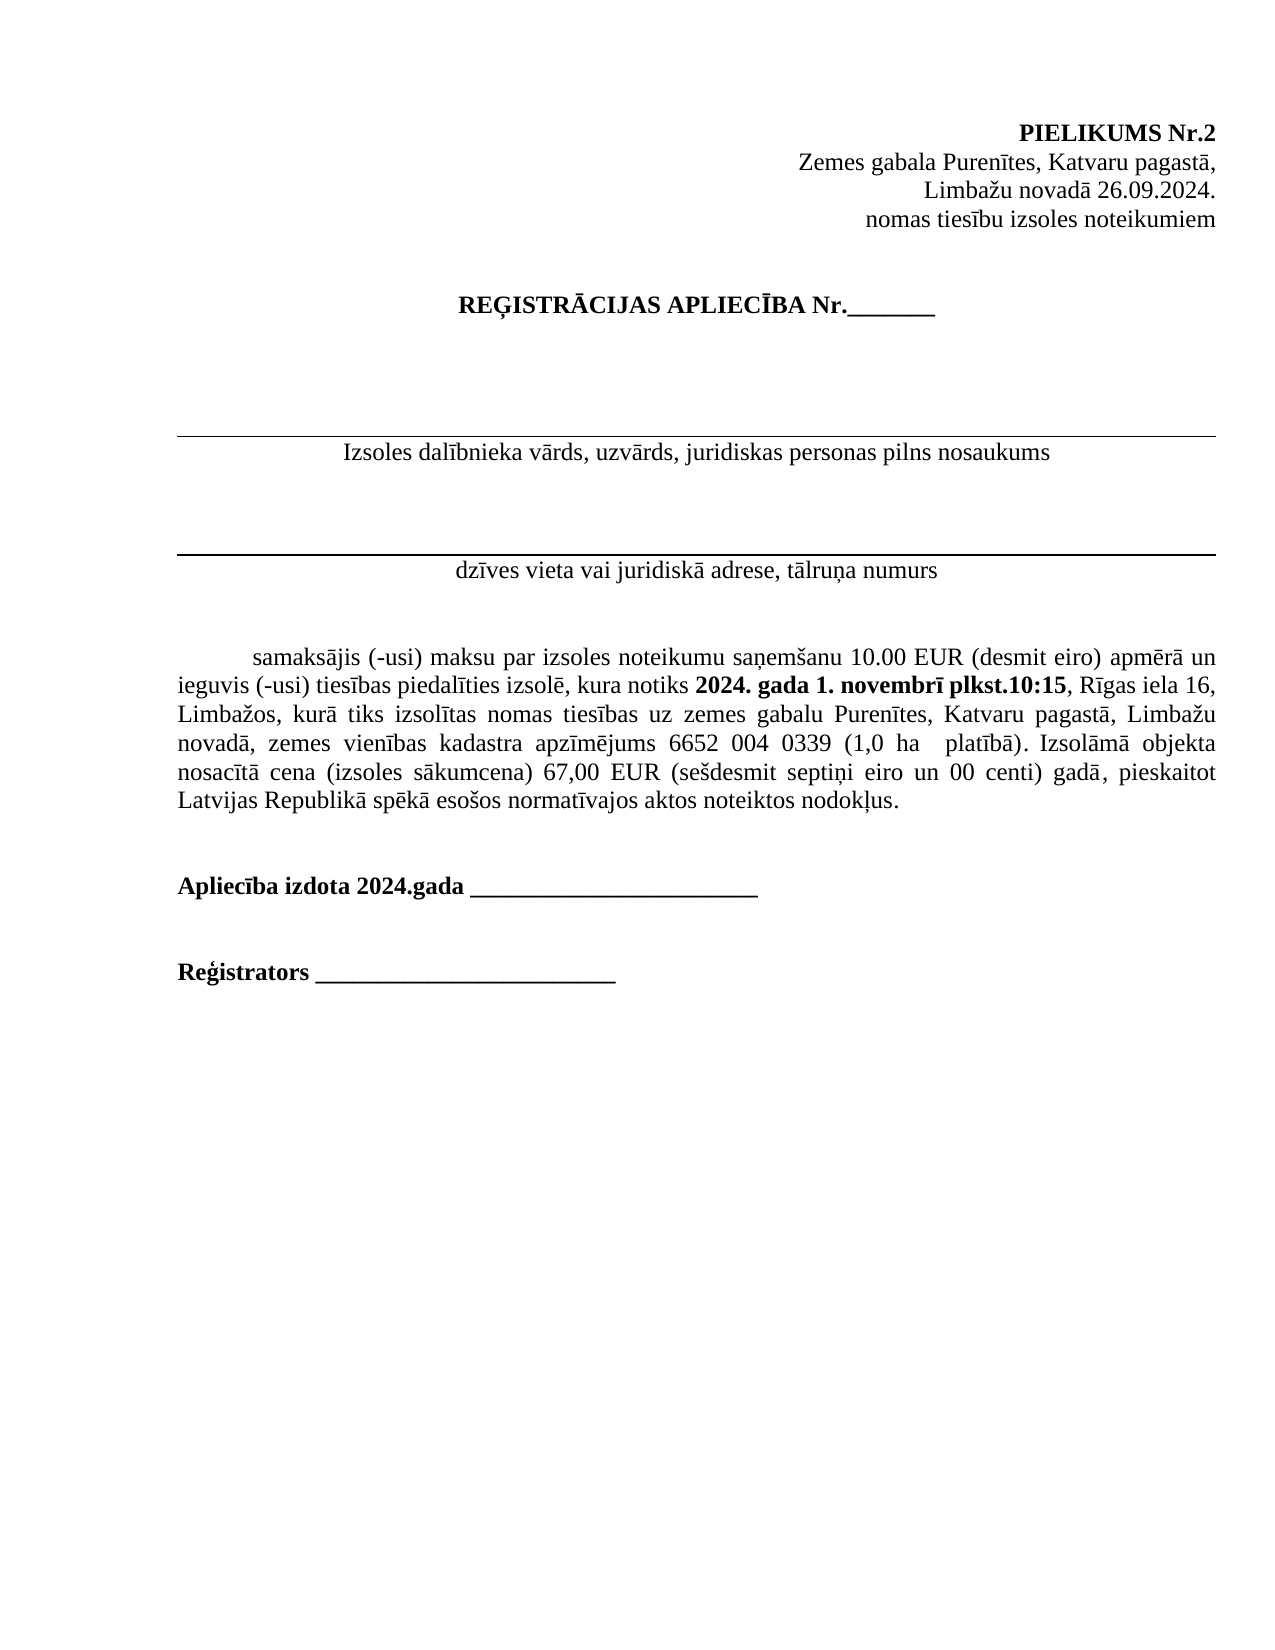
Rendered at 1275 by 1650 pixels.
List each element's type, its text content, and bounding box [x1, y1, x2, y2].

text Apliecība izdota 2024.gada _______________________ [177, 871, 1216, 900]
text Izsoles dalībnieka vārds, uzvārds, juridiskas personas pilns nosaukums [177, 437, 1216, 466]
text Zemes gabala Purenītes, Katvaru pagastā, Limbažu novadā 26.09.2024. [709, 147, 1216, 204]
text REĢISTRĀCIJAS APLIECĪBA Nr._______ [177, 291, 1216, 319]
text dzīves vieta vai juridiskā adrese, tālruņa numurs [177, 556, 1216, 584]
text samaksājis (-usi) maksu par izsoles noteikumu saņemšanu 10.00 EUR (desmit eiro) apmērā un ieguvis (-usi) tiesības piedalīties izsolē, kura notiks 2024. gada 1. novembrī plkst.10:15, Rīgas iela 16, Limbažos, kurā tiks izsolītas nomas tiesības uz zemes gabalu Purenītes, Katvaru pagastā, Limbažu novadā, zemes vienības kadastra apzīmējums 6652 004 0339 (1,0 ha platībā). Izsolāmā objekta nosacītā cena (izsoles sākumcena) 67,00 EUR (sešdesmit septiņi eiro un 00 centi) gadā, pieskaitot Latvijas Republikā spēkā esošos normatīvajos aktos noteiktos nodokļus. [177, 642, 1216, 814]
text Reģistrators ________________________ [177, 957, 1216, 986]
text nomas tiesību izsoles noteikumiem [709, 204, 1216, 233]
text PIELIKUMS Nr.2 [177, 118, 1216, 147]
